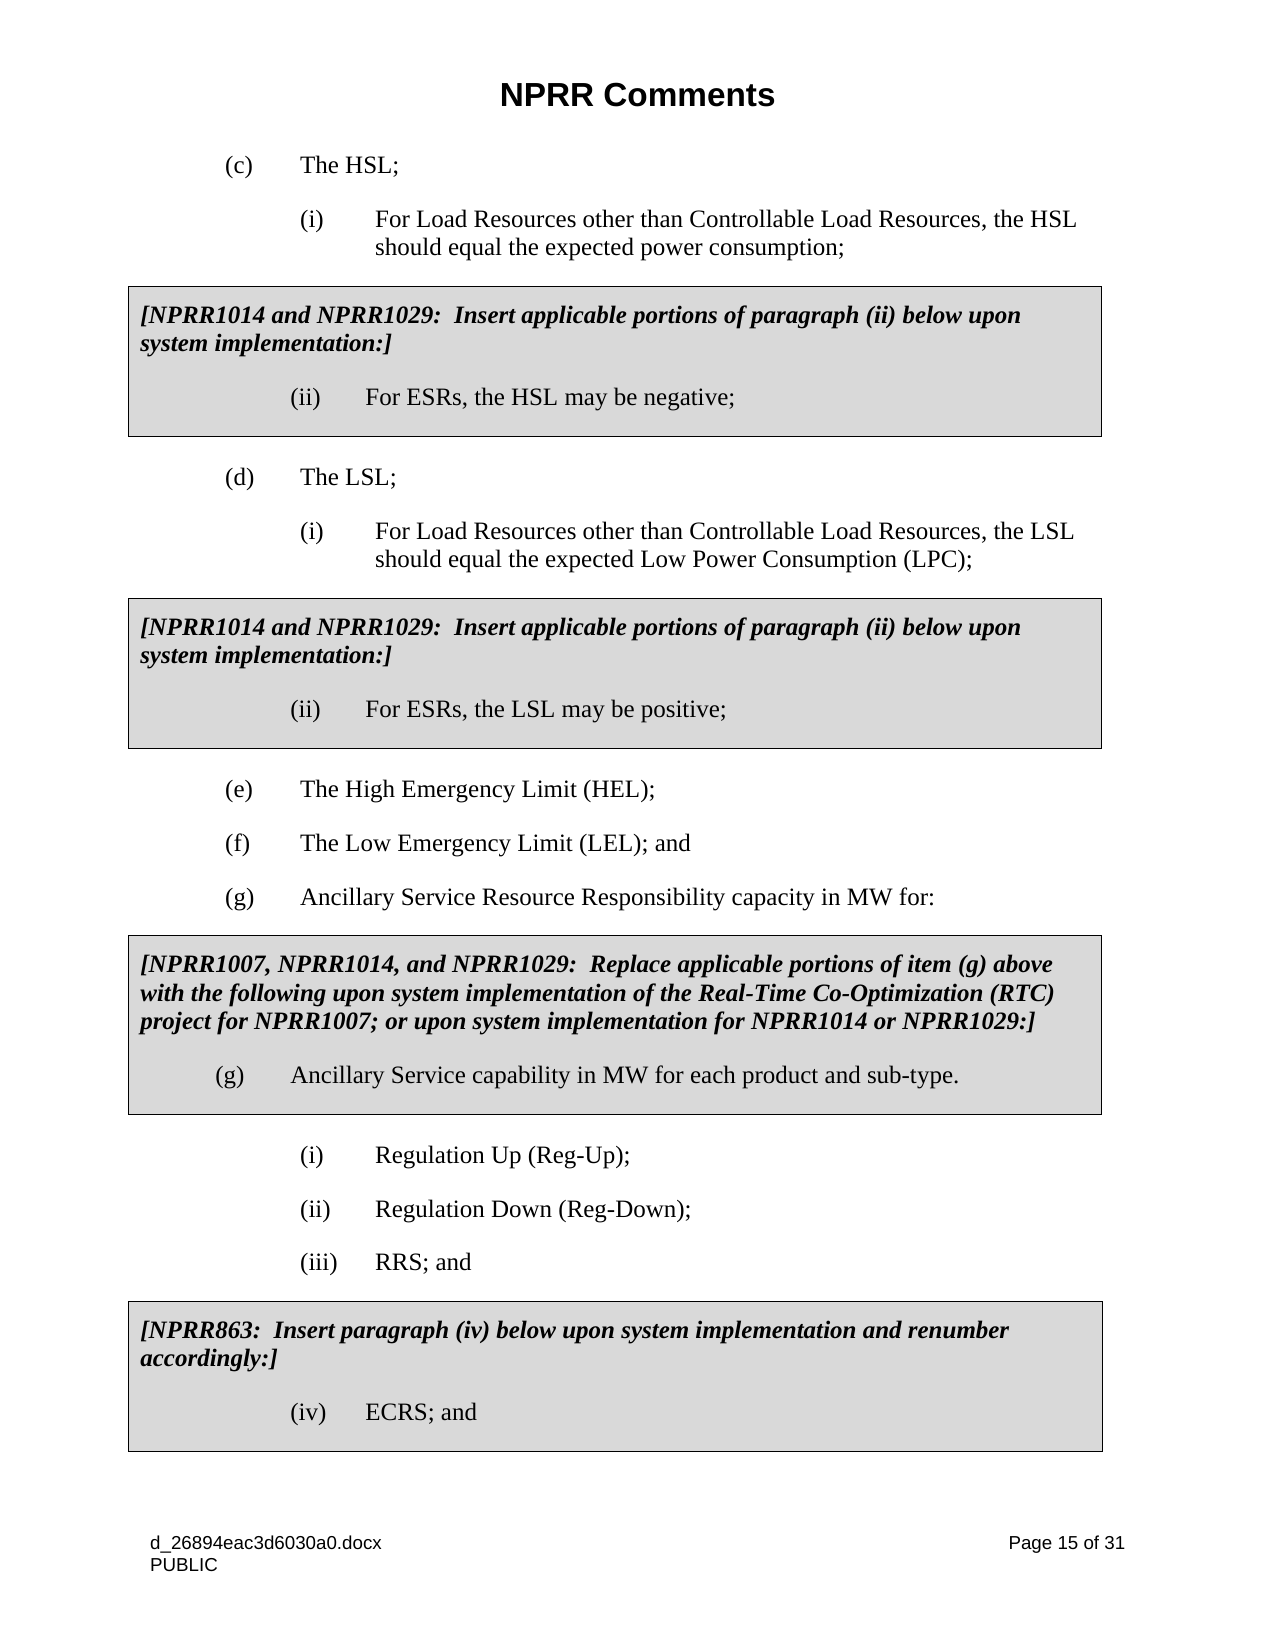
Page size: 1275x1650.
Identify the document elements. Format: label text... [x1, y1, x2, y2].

text (e) The High Emergency Limit (HEL); [225, 774, 1125, 803]
text (iii) RRS; and [300, 1247, 1125, 1276]
table_header [NPRR1014 and NPRR1029: Insert applicable portions of paragraph (ii) below upon system implementation:] (ii) For ESRs, the LSL may be positive; [129, 599, 1101, 748]
text (ii) Regulation Down (Reg-Down); [300, 1194, 1125, 1222]
text (i) For Load Resources other than Controllable Load Resources, the LSL should equal the expected Low Power Consumption (LPC); [300, 516, 1125, 573]
text (g) Ancillary Service Resource Responsibility capacity in MW for: [225, 882, 1125, 910]
text (i) For Load Resources other than Controllable Load Resources, the HSL should equal the expected power consumption; [300, 204, 1125, 261]
text (f) The Low Emergency Limit (LEL); and [225, 828, 1125, 857]
table_header [NPRR1014 and NPRR1029: Insert applicable portions of paragraph (ii) below upon system implementation:] (ii) For ESRs, the HSL may be negative; [129, 287, 1101, 436]
text (d) The LSL; [225, 462, 1125, 491]
table_header [NPRR863: Insert paragraph (iv) below upon system implementation and renumber accordingly:] (iv) ECRS; and [129, 1302, 1102, 1451]
text (i) Regulation Up (Reg-Up); [300, 1140, 1125, 1169]
text (c) The HSL; [225, 150, 1125, 179]
table_header [NPRR1007, NPRR1014, and NPRR1029: Replace applicable portions of item (g) above with the following upon system implementation of the Real-Time Co-Optimization (RTC) project for NPRR1007; or upon system implementation for NPRR1014 or NPRR1029:] (g) Ancillary Service capability in MW for each product and sub-type. [129, 936, 1101, 1114]
